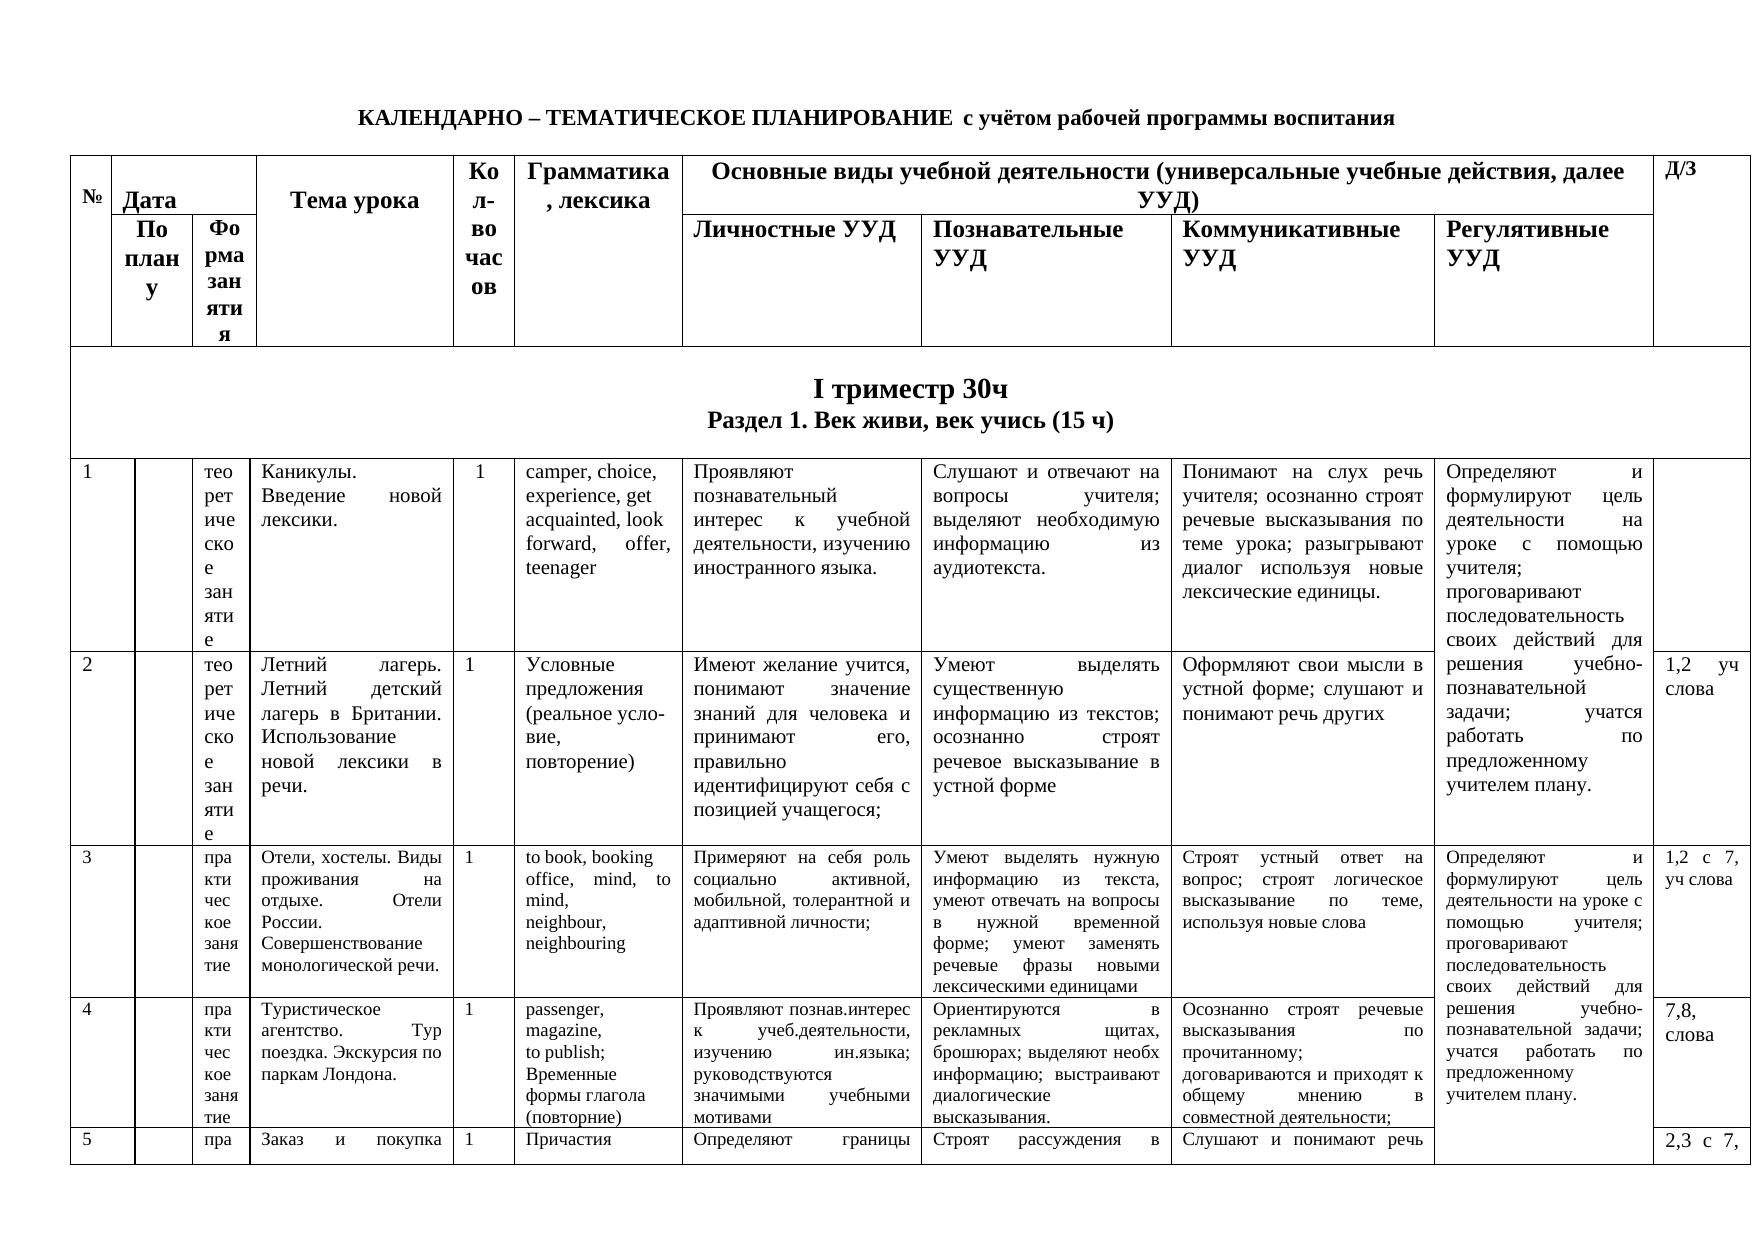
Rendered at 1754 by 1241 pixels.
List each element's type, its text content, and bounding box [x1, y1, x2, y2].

table_cell [136, 459, 192, 651]
table_cell Осознанно строят речевые высказывания по прочитанному; договариваются и приходят к общему мнению в совместной деятельности; [1172, 998, 1434, 1127]
table_cell По плану [112, 215, 192, 346]
table_cell 1 [454, 998, 514, 1127]
table_header Кол-во часов [454, 156, 514, 346]
table_cell Проявляют познавательный интерес к учебной деятельности, изучению иностранного языка. [683, 459, 921, 651]
table_cell Форма занятия [193, 215, 256, 346]
table_cell практическое занятие [193, 846, 249, 997]
table_cell 1 [454, 1128, 514, 1164]
table_cell Каникулы. Введение новой лексики. [251, 459, 453, 651]
table_cell Познавательные УУД [922, 215, 1171, 346]
table_cell 2,3 с 7, уч слова [1654, 1128, 1750, 1164]
table_cell [136, 1128, 192, 1164]
table_cell теоретическое занятие [193, 652, 249, 845]
table_header Д/З [1654, 156, 1750, 346]
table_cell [515, 1128, 682, 1164]
table_cell 1,2 с 7, уч слова [1654, 846, 1750, 997]
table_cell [683, 1128, 921, 1164]
table_cell 1 [454, 846, 514, 997]
table_cell 1 [454, 459, 514, 651]
table_header № [71, 156, 111, 346]
table_cell Летний лагерь. Летний детский лагерь в Британии. Использование новой лексики в речи. [251, 652, 453, 845]
table_cell Условные предложения (реальное усло- вие, повторение) [515, 652, 682, 845]
table_header Основные виды учебной деятельности (универсальные учебные действия, далее УУД) [683, 156, 1653, 213]
table_cell Оформляют свои мысли в устной форме; слушают и понимают речь других [1172, 652, 1434, 845]
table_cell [922, 1128, 1171, 1164]
table_cell Имеют желание учится, понимают значение знаний для человека и принимают его, правильно идентифицируют себя с позицией учащегося; [683, 652, 921, 845]
table_cell Определяют и формулируют цель деятельности на уроке с помощью учителя; проговаривают последовательность своих действий для решения учебно-познавательной задачи; учатся работать по предложенному учителем плану. [1435, 459, 1653, 845]
table_cell 7,8, слова [1654, 998, 1750, 1127]
table_cell Строят устный ответ на вопрос; строят логическое высказывание по теме, используя новые слова [1172, 846, 1434, 997]
table_cell Отели, хостелы. Виды проживания на отдыхе. Отели России. Совершенствование монологической речи. [251, 846, 453, 997]
table_header Тема урока [257, 156, 453, 346]
table_cell [1654, 459, 1750, 651]
table_cell Определяют и формулируют цель деятельности на уроке с помощью учителя; проговаривают последовательность своих действий для решения учебно-познавательной задачи; учатся работать по предложенному учителем плану. [1435, 846, 1653, 1164]
table_cell 2 [71, 652, 134, 845]
table_cell Ориентируются в рекламных щитах, брошюрах; выделяют необх информацию; выстраивают диалогические высказывания. [922, 998, 1171, 1127]
table_cell [136, 652, 192, 845]
table_cell Слушают и отвечают на вопросы учителя; выделяют необходимую информацию из аудиотекста. [922, 459, 1171, 651]
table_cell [251, 1128, 453, 1164]
table_cell [136, 846, 192, 997]
table_cell passenger, magazine, to publish; Временные формы глагола (повторние) [515, 998, 682, 1127]
text КАЛЕНДАРНО – ТЕМАТИЧЕСКОЕ ПЛАНИРОВАНИЕ с учётом рабочей программы воспитания [74, 104, 1679, 130]
table_cell теоретическое занятие [213, 459, 249, 651]
table_cell практическое занятие [193, 998, 249, 1127]
table_cell 1 [454, 652, 514, 845]
table_cell 1 [71, 459, 134, 651]
table_cell Понимают на слух речь учителя; осознанно строят речевые высказывания по теме урока; разыгрывают диалог используя новые лексические единицы. [1172, 459, 1434, 651]
table_cell I триместр 30ч Раздел 1. Век живи, век учись (15 ч) [71, 347, 1750, 458]
table_cell [136, 998, 192, 1127]
table_cell 5 [71, 1128, 134, 1164]
table_cell практическое занятие [193, 1128, 249, 1164]
table_cell Проявляют познав.интерес к учеб.деятельности, изучению ин.языка; руководствуются значимыми учебными мотивами [683, 998, 921, 1127]
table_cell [1172, 1128, 1434, 1164]
table_cell camper, choice, experience, get acquainted, look forward, offer, teenager [515, 459, 682, 651]
table_cell Примеряют на себя роль социально активной, мобильной, толерантной и адаптивной личности; [683, 846, 921, 997]
table_cell to book, booking office, mind, to mind, neighbour, neighbouring [515, 846, 682, 997]
table_header Дата [112, 156, 256, 213]
table_cell Личностные УУД [683, 215, 921, 346]
table_cell Регулятивные УУД [1435, 215, 1653, 346]
table_cell Умеют выделять существенную информацию из текстов; осознанно строят речевое высказывание в устной форме [922, 652, 1171, 845]
table_header Грамматика, лексика [515, 156, 682, 346]
table_cell 1,2 уч слова [1654, 652, 1750, 845]
table_cell Коммуникативные УУД [1172, 215, 1434, 346]
table_cell 4 [71, 998, 134, 1127]
table_cell Умеют выделять нужную информацию из текста, умеют отвечать на вопросы в нужной временной форме; умеют заменять речевые фразы новыми лексическими единицами [922, 846, 1171, 997]
table_cell Туристическое агентство. Тур поездка. Экскурсия по паркам Лондона. [251, 998, 453, 1127]
table_cell 3 [71, 846, 134, 997]
